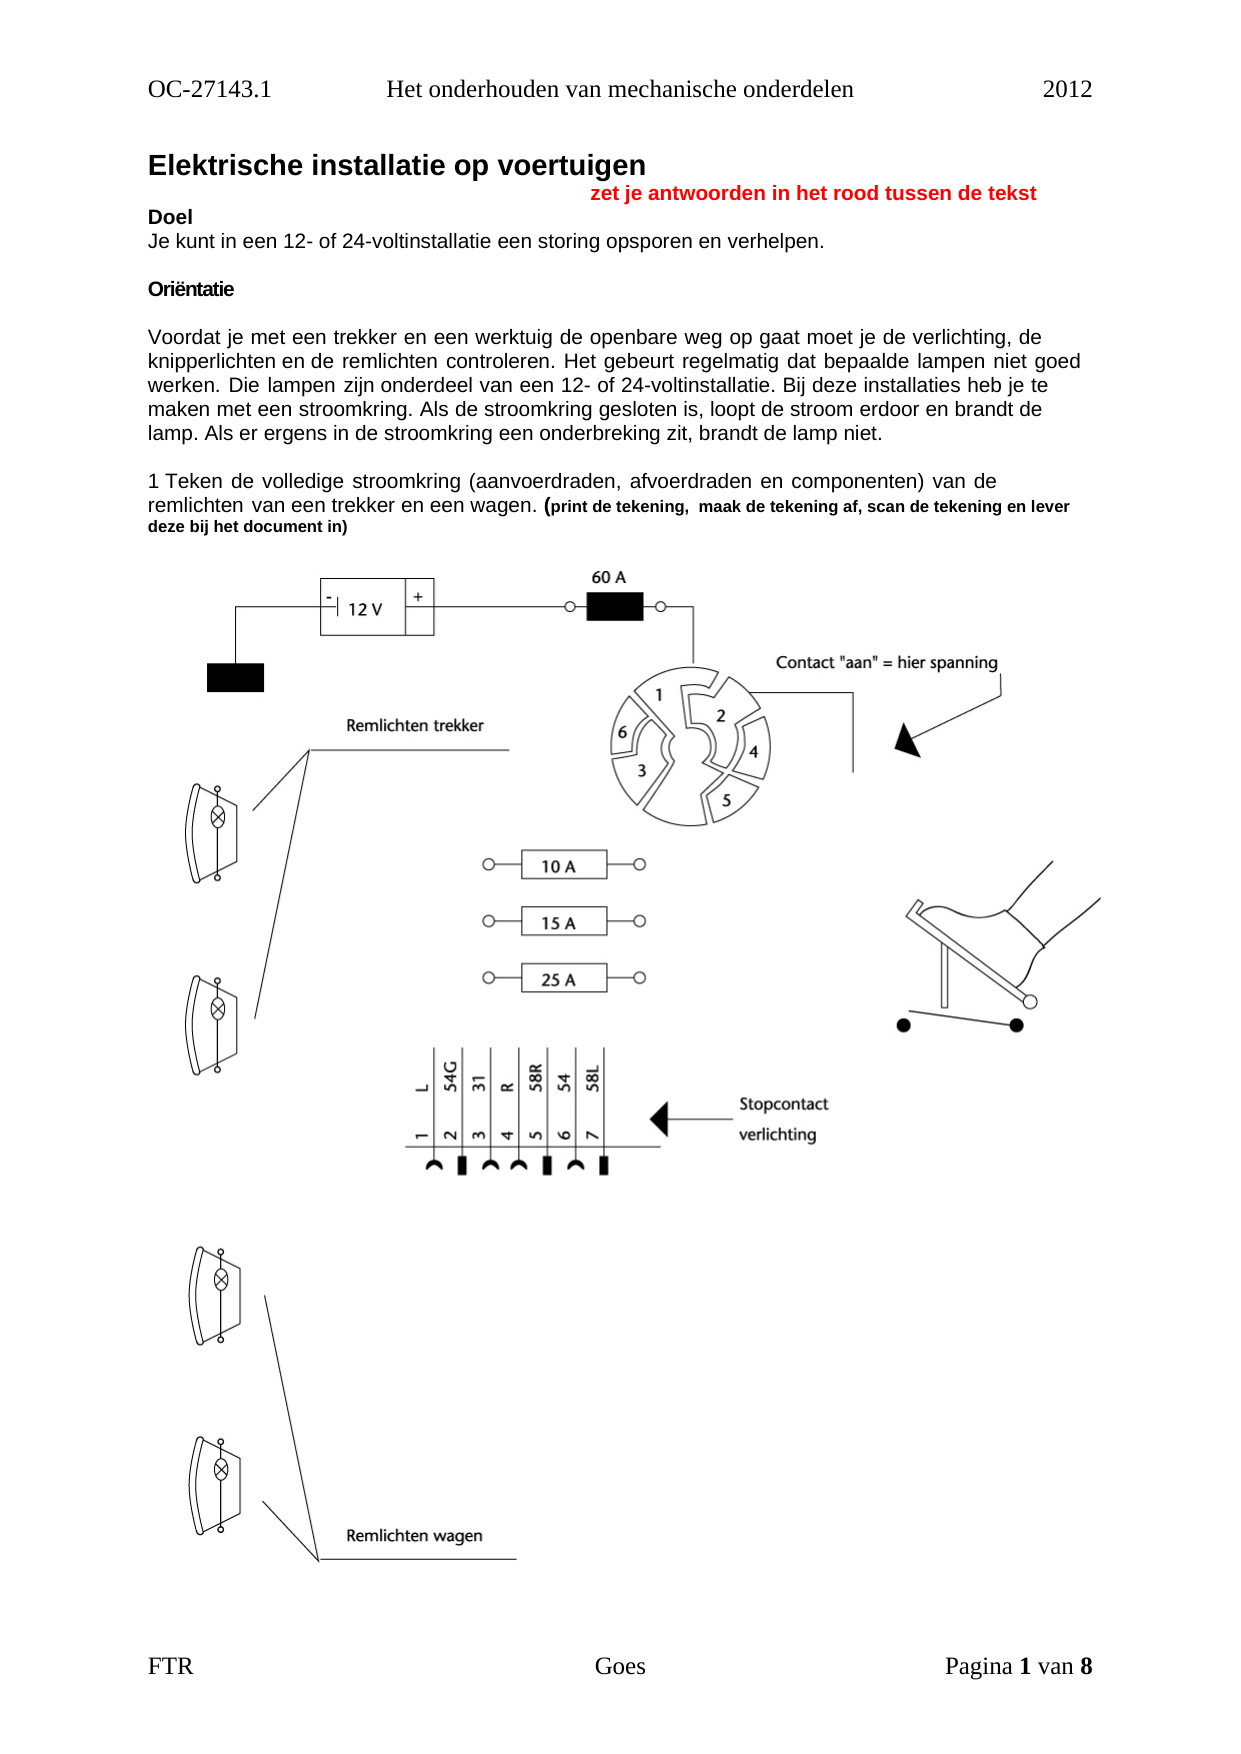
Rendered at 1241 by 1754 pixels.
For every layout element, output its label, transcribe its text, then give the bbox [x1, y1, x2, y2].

text 1 Teken de volledige stroomkring (aanvoerdraden, afvoerdraden en componenten) van de remlichten van een trekker en een wagen. (print de tekening, maak de tekening af, scan de tekening en lever deze bij het document in) [148, 469, 1093, 536]
text Doel [148, 205, 1093, 229]
text Voordat je met een trekker en een werktuig de openbare weg op gaat moet je de verlichting, de knipperlichten en de remlichten controleren. Het gebeurt regelmatig dat bepaalde lampen niet goed werken. Die lampen zijn onderdeel van een 12- of 24-voltinstallatie. Bij deze installaties heb je te maken met een stroomkring. Als de stroomkring gesloten is, loopt de stroom erdoor en brandt de lamp. Als er ergens in de stroomkring een onderbreking zit, brandt de lamp niet. [148, 325, 1093, 445]
text Elektrische installatie op voertuigen [148, 148, 1093, 181]
text Oriëntatie [148, 277, 1093, 301]
text Je kunt in een 12- of 24-voltinstallatie een storing opsporen en verhelpen. [148, 229, 1093, 253]
picture [185, 571, 1101, 1563]
text zet je antwoorden in het rood tussen de tekst [516, 181, 1093, 205]
